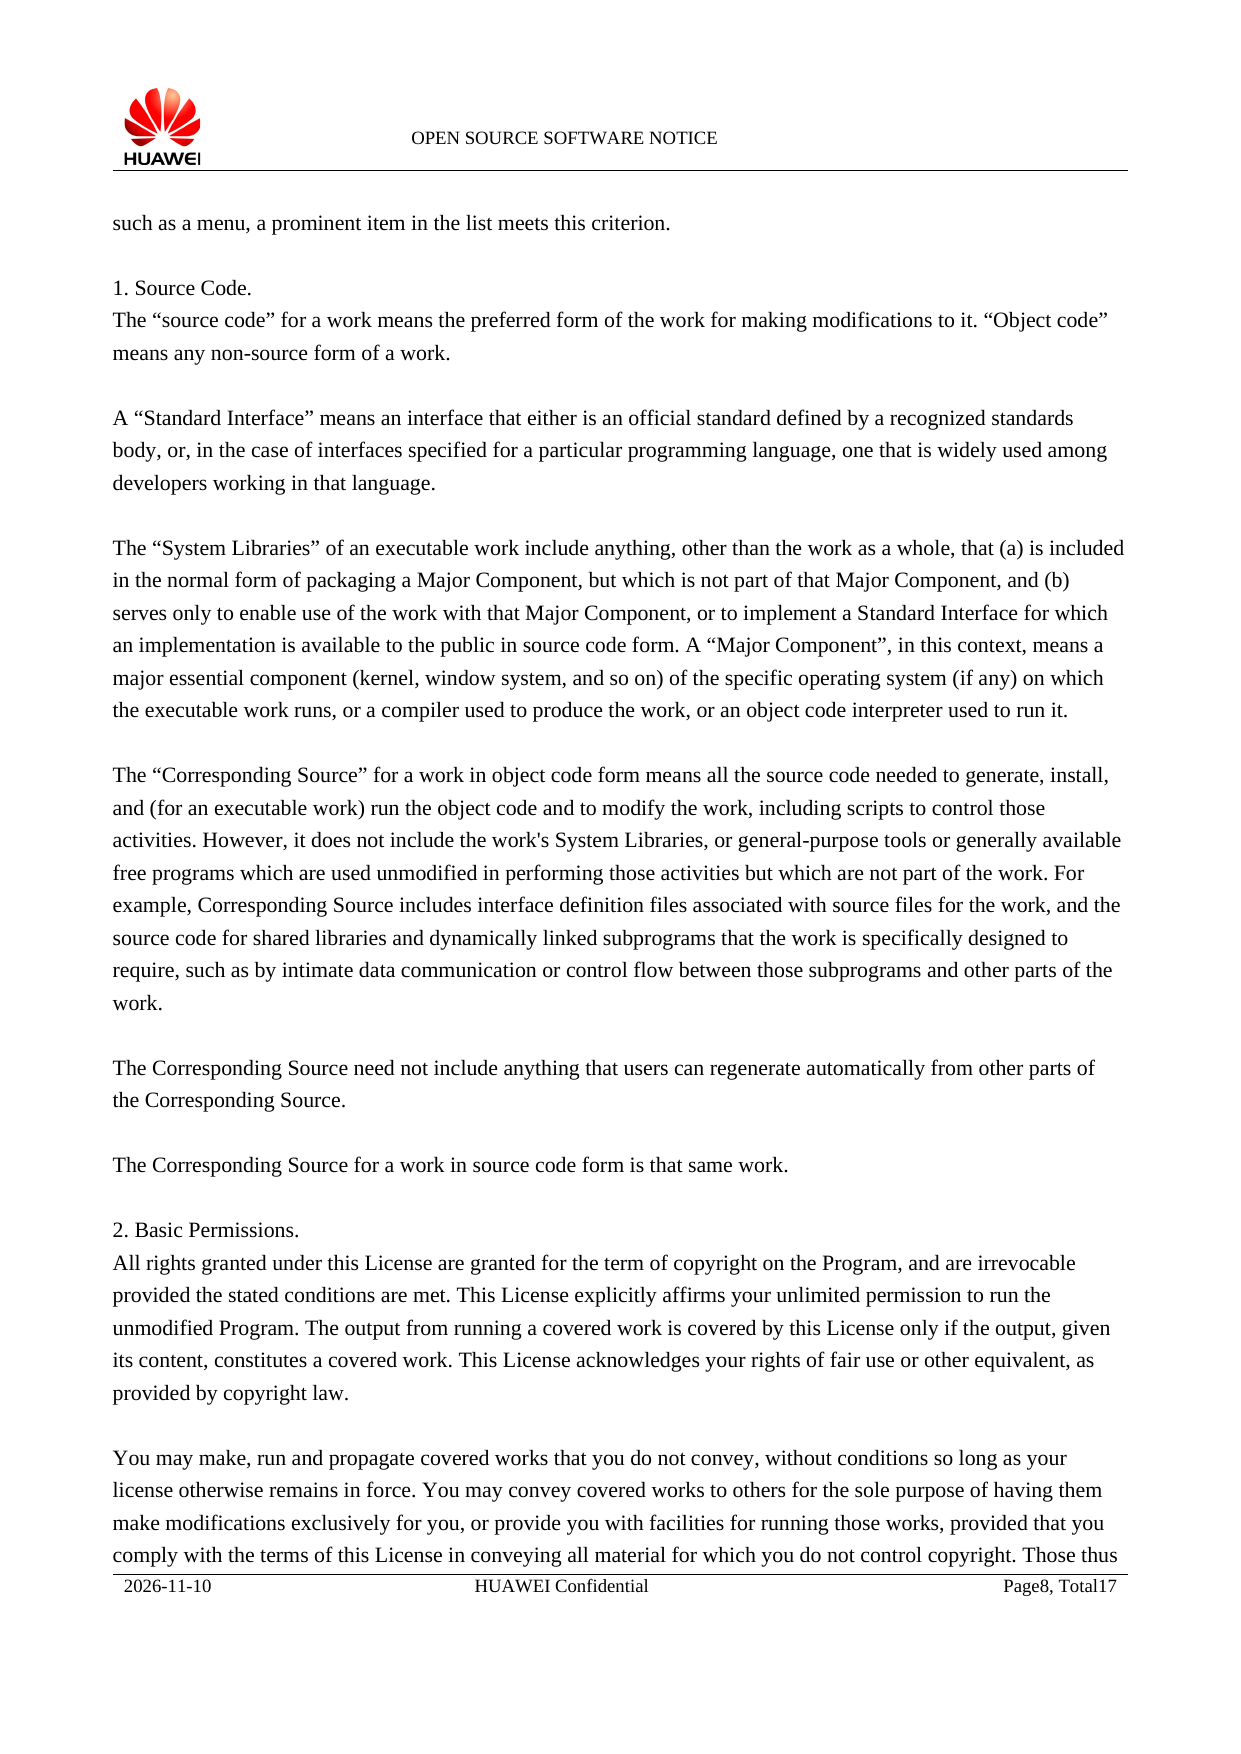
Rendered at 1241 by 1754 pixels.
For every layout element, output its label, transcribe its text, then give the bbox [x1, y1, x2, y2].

picture [124, 88, 201, 165]
